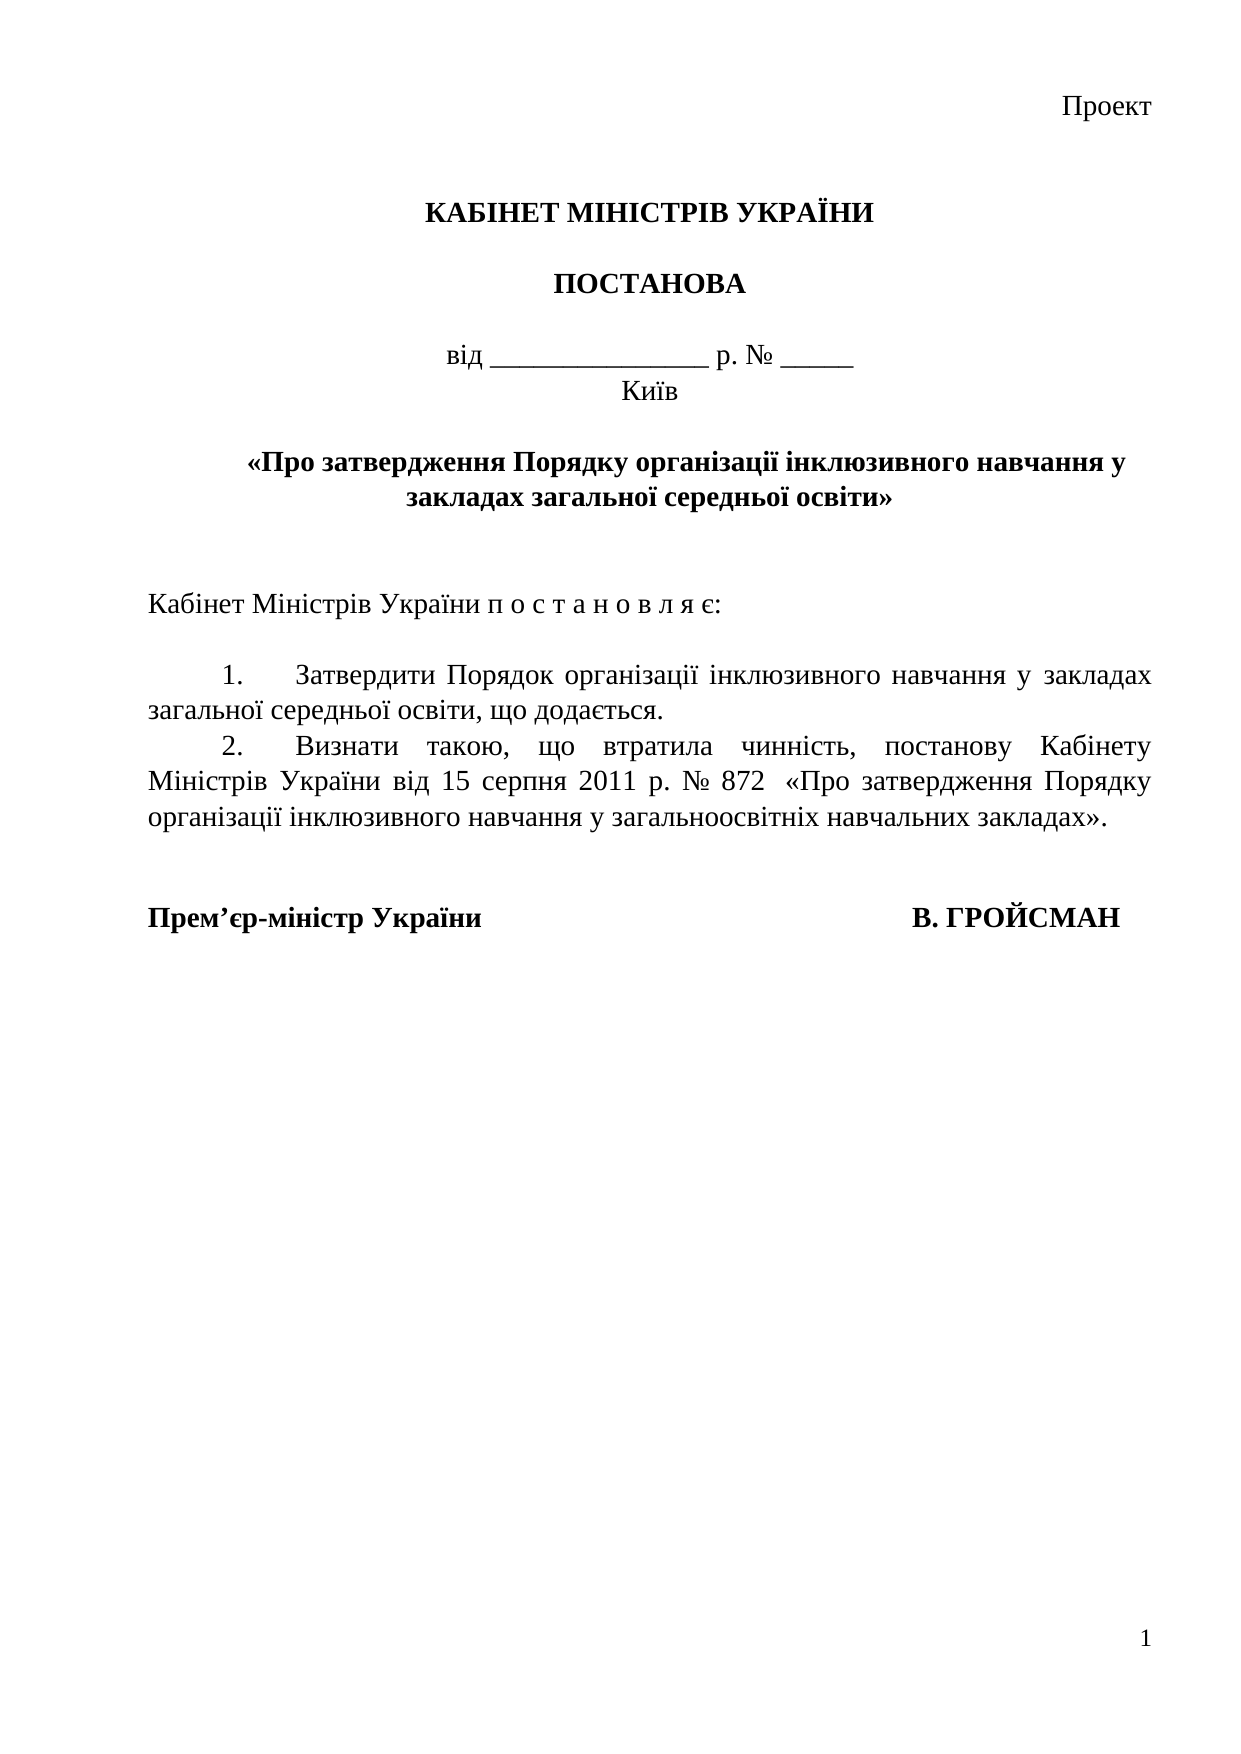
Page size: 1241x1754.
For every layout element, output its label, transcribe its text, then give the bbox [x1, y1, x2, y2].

list Визнати такою, що втратила чинність, постанову Кабінету Міністрів України від 15 серпня 2011 р. № 872 «Про затвердження Порядку організації інклюзивного навчання у загальноосвітніх навчальних закладах». [148, 797, 1152, 832]
text Проект [148, 88, 1152, 122]
text Київ [148, 373, 1152, 406]
list Визнати такою, що втратила чинність, постанову Кабінету Міністрів України від 15 серпня 2011 р. № 872 «Про затвердження Порядку організації інклюзивного навчання у загальноосвітніх навчальних закладах». [148, 728, 1152, 764]
list Затвердити Порядок організації інклюзивного навчання у закладах загальної середньої освіти, що додається. [148, 657, 1152, 726]
text Прем’єр-міністр України В. ГРОЙСМАН [148, 900, 1152, 934]
text ПОСТАНОВА [148, 266, 1152, 300]
text «Про затвердження Порядку організації інклюзивного навчання у закладах загальної середньої освіти» [148, 444, 1152, 513]
text Кабінет Міністрів України п о с т а н о в л я є: [148, 586, 1152, 619]
text від _______________ р. № _____ [148, 337, 1152, 371]
text КАБІНЕТ МІНІСТРІВ УКРАЇНИ [148, 195, 1152, 229]
